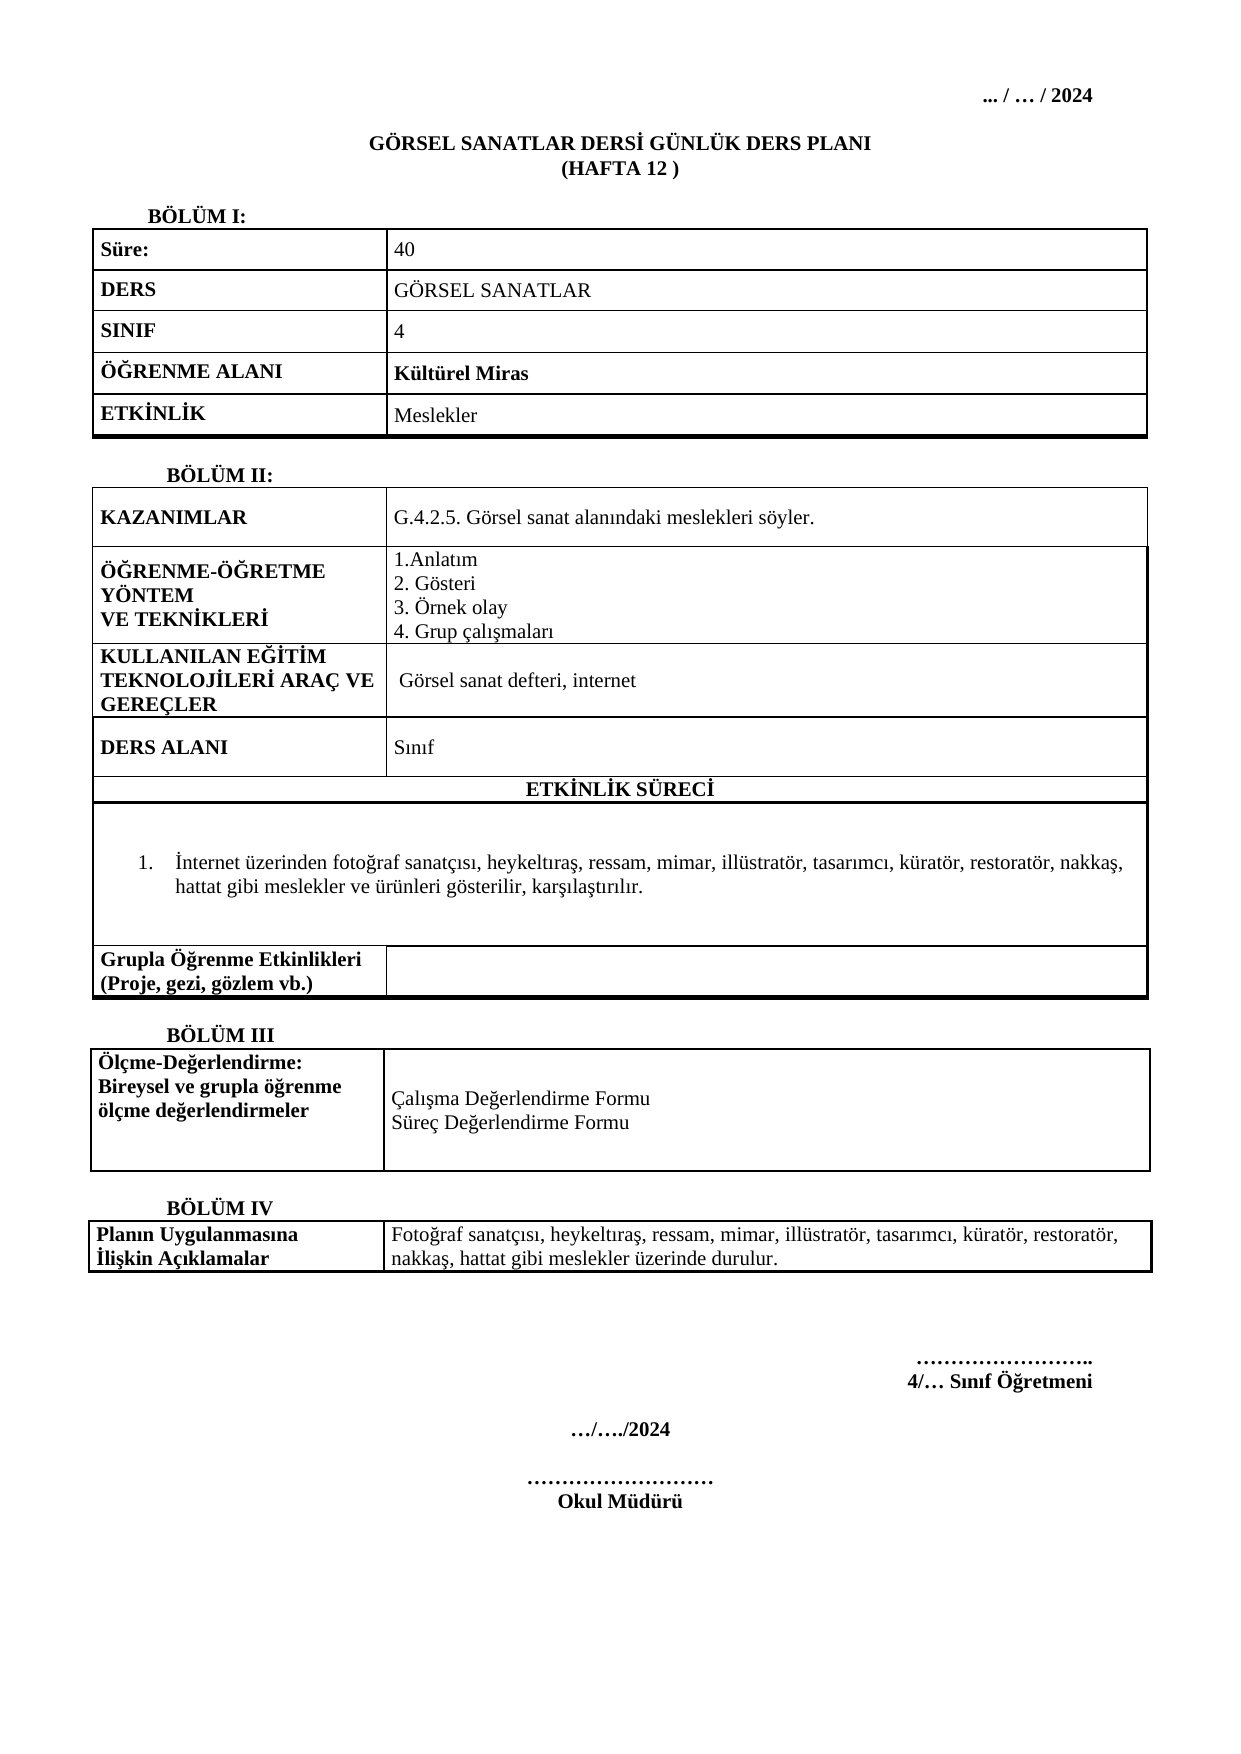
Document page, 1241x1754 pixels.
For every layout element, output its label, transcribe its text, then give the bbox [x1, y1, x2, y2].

subtitle BÖLÜM III [148, 1023, 1093, 1047]
table_cell Görsel sanat defteri, internet [387, 644, 1146, 716]
table_cell Meslekler [388, 395, 1146, 434]
table_cell ETKİNLİK [94, 395, 386, 434]
table_cell DERS [94, 271, 386, 310]
table_header 40 [388, 230, 1146, 269]
table_header KAZANIMLAR [93, 488, 386, 546]
table_cell [387, 947, 1146, 995]
text GÖRSEL SANATLAR DERSİ GÜNLÜK DERS PLANI [148, 131, 1093, 155]
table_cell DERS ALANI [94, 718, 386, 776]
text …/…./2024 [148, 1417, 1093, 1441]
text ……………………… [148, 1465, 1093, 1489]
table_cell Kültürel Miras [388, 353, 1146, 393]
text BÖLÜM II: [148, 463, 1093, 487]
table_cell SINIF [94, 311, 386, 352]
table_header Planın Uygulanmasına İlişkin Açıklamalar [90, 1222, 383, 1270]
subtitle BÖLÜM IV [148, 1196, 1093, 1220]
table_cell GÖRSEL SANATLAR [388, 271, 1146, 310]
text Okul Müdürü [148, 1489, 1093, 1513]
text BÖLÜM I: [148, 203, 1093, 228]
table_header Çalışma Değerlendirme Formu Süreç Değerlendirme Formu [385, 1050, 1149, 1170]
text (HAFTA 12 ) [148, 155, 1093, 179]
text …………………….. [148, 1344, 1093, 1369]
text ... / … / 2024 [148, 83, 1093, 107]
table_cell Sınıf [387, 718, 1146, 776]
table_cell 4 [388, 311, 1146, 352]
table_cell 1.Anlatım 2. Gösteri 3. Örnek olay 4. Grup çalışmaları [387, 547, 1146, 643]
text 4/… Sınıf Öğretmeni [148, 1369, 1093, 1393]
table_cell KULLANILAN EĞİTİM TEKNOLOJİLERİ ARAÇ VE GEREÇLER [93, 644, 386, 716]
table_cell ÖĞRENME ALANI [94, 353, 386, 393]
table_header Süre: [94, 230, 386, 269]
table_header Fotoğraf sanatçısı, heykeltıraş, ressam, mimar, illüstratör, tasarımcı, küratör, restoratör, nakkaş, hattat gibi meslekler üzerinde durulur. [385, 1222, 1150, 1270]
table_cell ETKİNLİK SÜRECİ [94, 777, 1146, 801]
table_cell ÖĞRENME-ÖĞRETME YÖNTEM VE TEKNİKLERİ [93, 547, 386, 643]
table_cell Grupla Öğrenme Etkinlikleri (Proje, gezi, gözlem vb.) [94, 946, 386, 995]
table_cell İnternet üzerinden fotoğraf sanatçısı, heykeltıraş, ressam, mimar, illüstratör, tasarımcı, küratör, restoratör, nakkaş, hattat gibi meslekler ve ürünleri gösterilir, karşılaştırılır. [94, 804, 1146, 944]
table_header G.4.2.5. Görsel sanat alanındaki meslekleri söyler. [387, 488, 1147, 546]
table_header Ölçme-Değerlendirme: Bireysel ve grupla öğrenme ölçme değerlendirmeler [92, 1050, 383, 1170]
